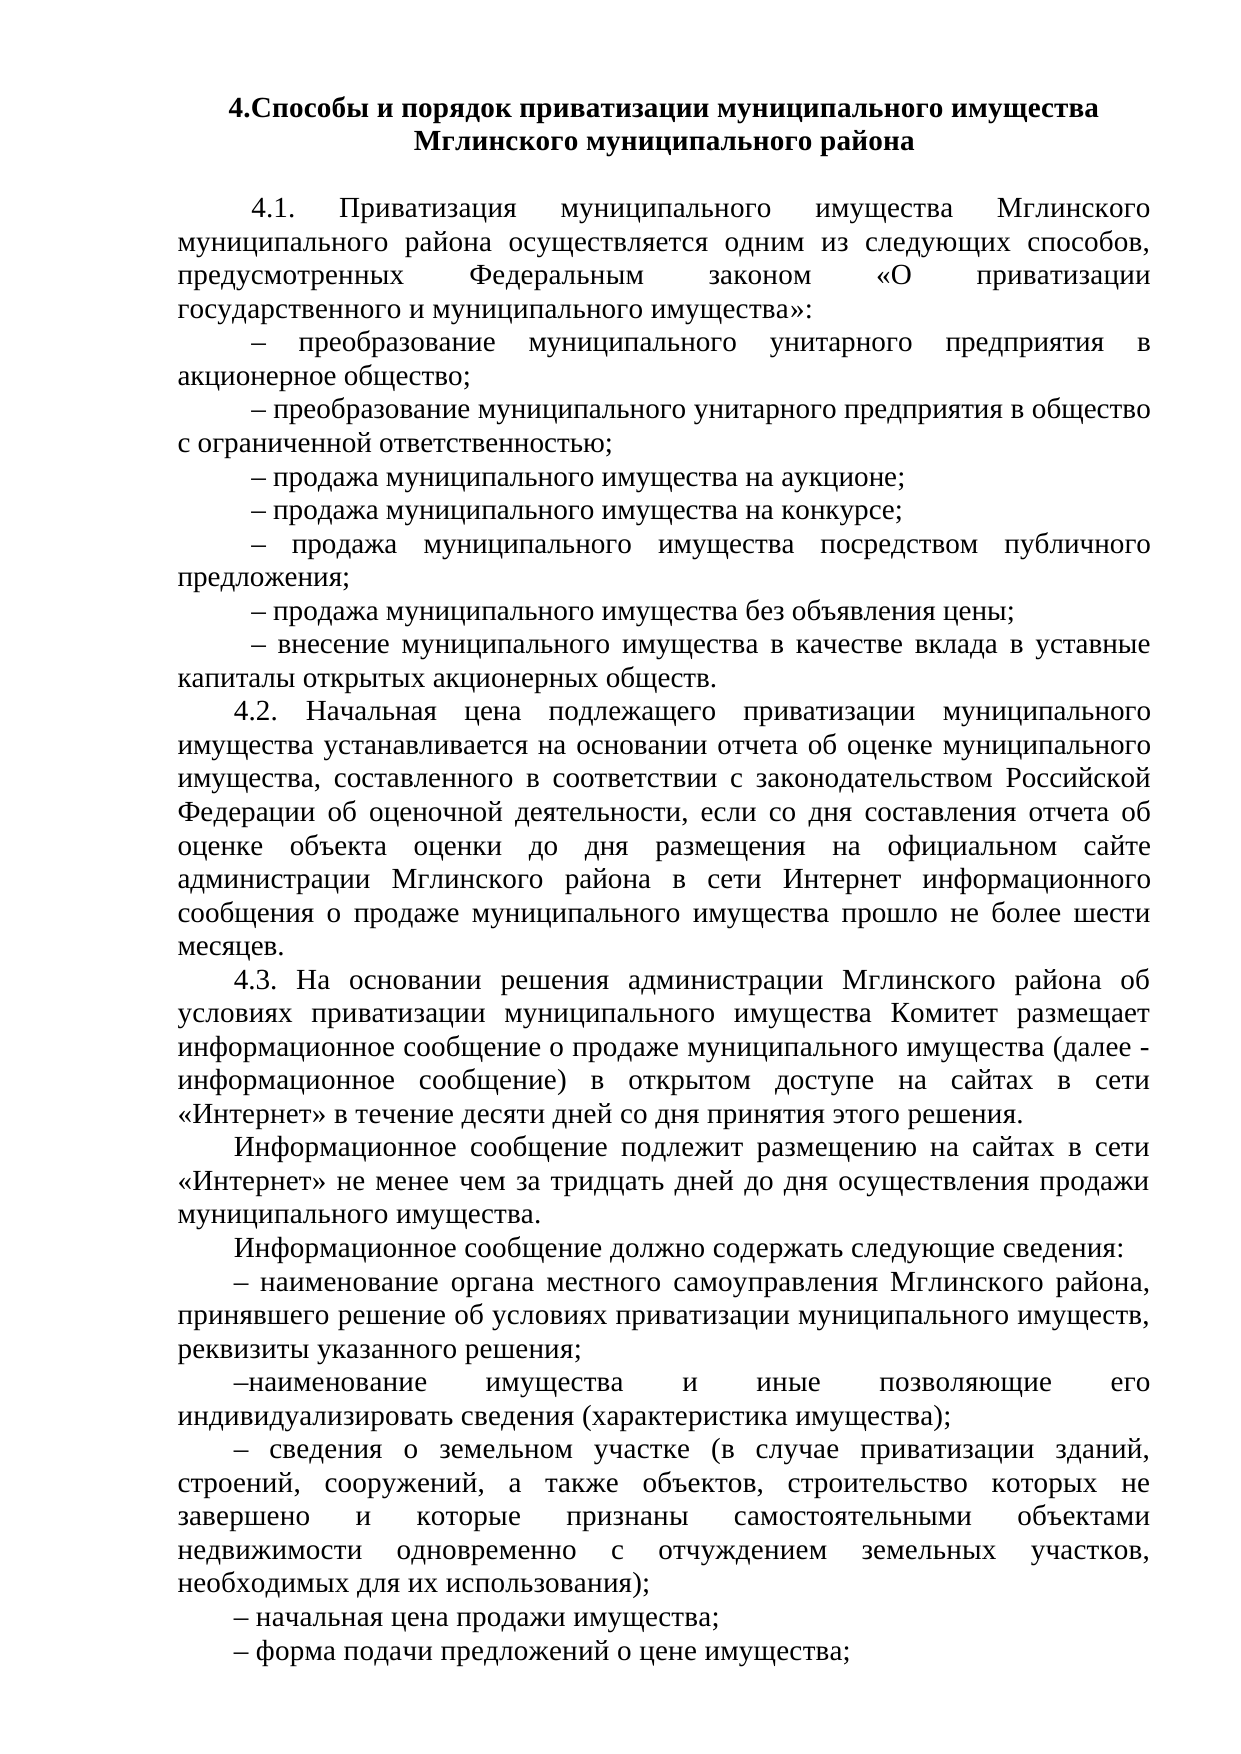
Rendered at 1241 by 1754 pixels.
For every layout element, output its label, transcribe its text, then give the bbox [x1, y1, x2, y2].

text –наименование имущества и иные позволяющие его индивидуализировать сведения (характеристика имущества); [177, 1364, 1152, 1431]
text – сведения о земельном участке (в случае приватизации зданий, строений, сооружений, а также объектов, строительство которых не завершено и которые признаны самостоятельными объектами недвижимости одновременно с отчуждением земельных участков, необходимых для их использования); [177, 1431, 1152, 1599]
text – внесение муниципального имущества в качестве вклада в уставные капиталы открытых акционерных обществ. [177, 626, 1152, 693]
text – преобразование муниципального унитарного предприятия в общество с ограниченной ответственностью; [177, 392, 1152, 459]
text – наименование органа местного самоуправления Мглинского района, принявшего решение об условиях приватизации муниципального имуществ, реквизиты указанного решения; [177, 1264, 1152, 1364]
text – продажа муниципального имущества без объявления цены; [177, 593, 1152, 626]
text 4.2. Начальная цена подлежащего приватизации муниципального имущества устанавливается на основании отчета об оценке муниципального имущества, составленного в соответствии с законодательством Российской Федерации об оценочной деятельности, если со дня составления отчета об оценке объекта оценки до дня размещения на официальном сайте администрации Мглинского района в сети Интернет информационного сообщения о продаже муниципального имущества прошло не более шести месяцев. [177, 693, 1152, 962]
text – преобразование муниципального унитарного предприятия в акционерное общество; [177, 324, 1152, 392]
text – продажа муниципального имущества на конкурсе; [177, 492, 1152, 526]
text – начальная цена продажи имущества; [177, 1599, 1152, 1633]
text 4.Способы и порядок приватизации муниципального имущества Мглинского муниципального района [177, 90, 1152, 157]
text – продажа муниципального имущества посредством публичного предложения; [177, 526, 1152, 593]
text – продажа муниципального имущества на аукционе; [177, 459, 1152, 492]
text 4.3. На основании решения администрации Мглинского района об условиях приватизации муниципального имущества Комитет размещает информационное сообщение о продаже муниципального имущества (далее - информационное сообщение) в открытом доступе на сайтах в сети «Интернет» в течение десяти дней со дня принятия этого решения. [177, 962, 1152, 1129]
text 4.1. Приватизация муниципального имущества Мглинского муниципального района осуществляется одним из следующих способов, предусмотренных Федеральным законом «О приватизации государственного и муниципального имущества»: [177, 190, 1152, 324]
text Информационное сообщение должно содержать следующие сведения: [177, 1230, 1152, 1264]
text Информационное сообщение подлежит размещению на сайтах в сети «Интернет» не менее чем за тридцать дней до дня осуществления продажи муниципального имущества. [177, 1129, 1152, 1230]
text – форма подачи предложений о цене имущества; [177, 1633, 1152, 1666]
